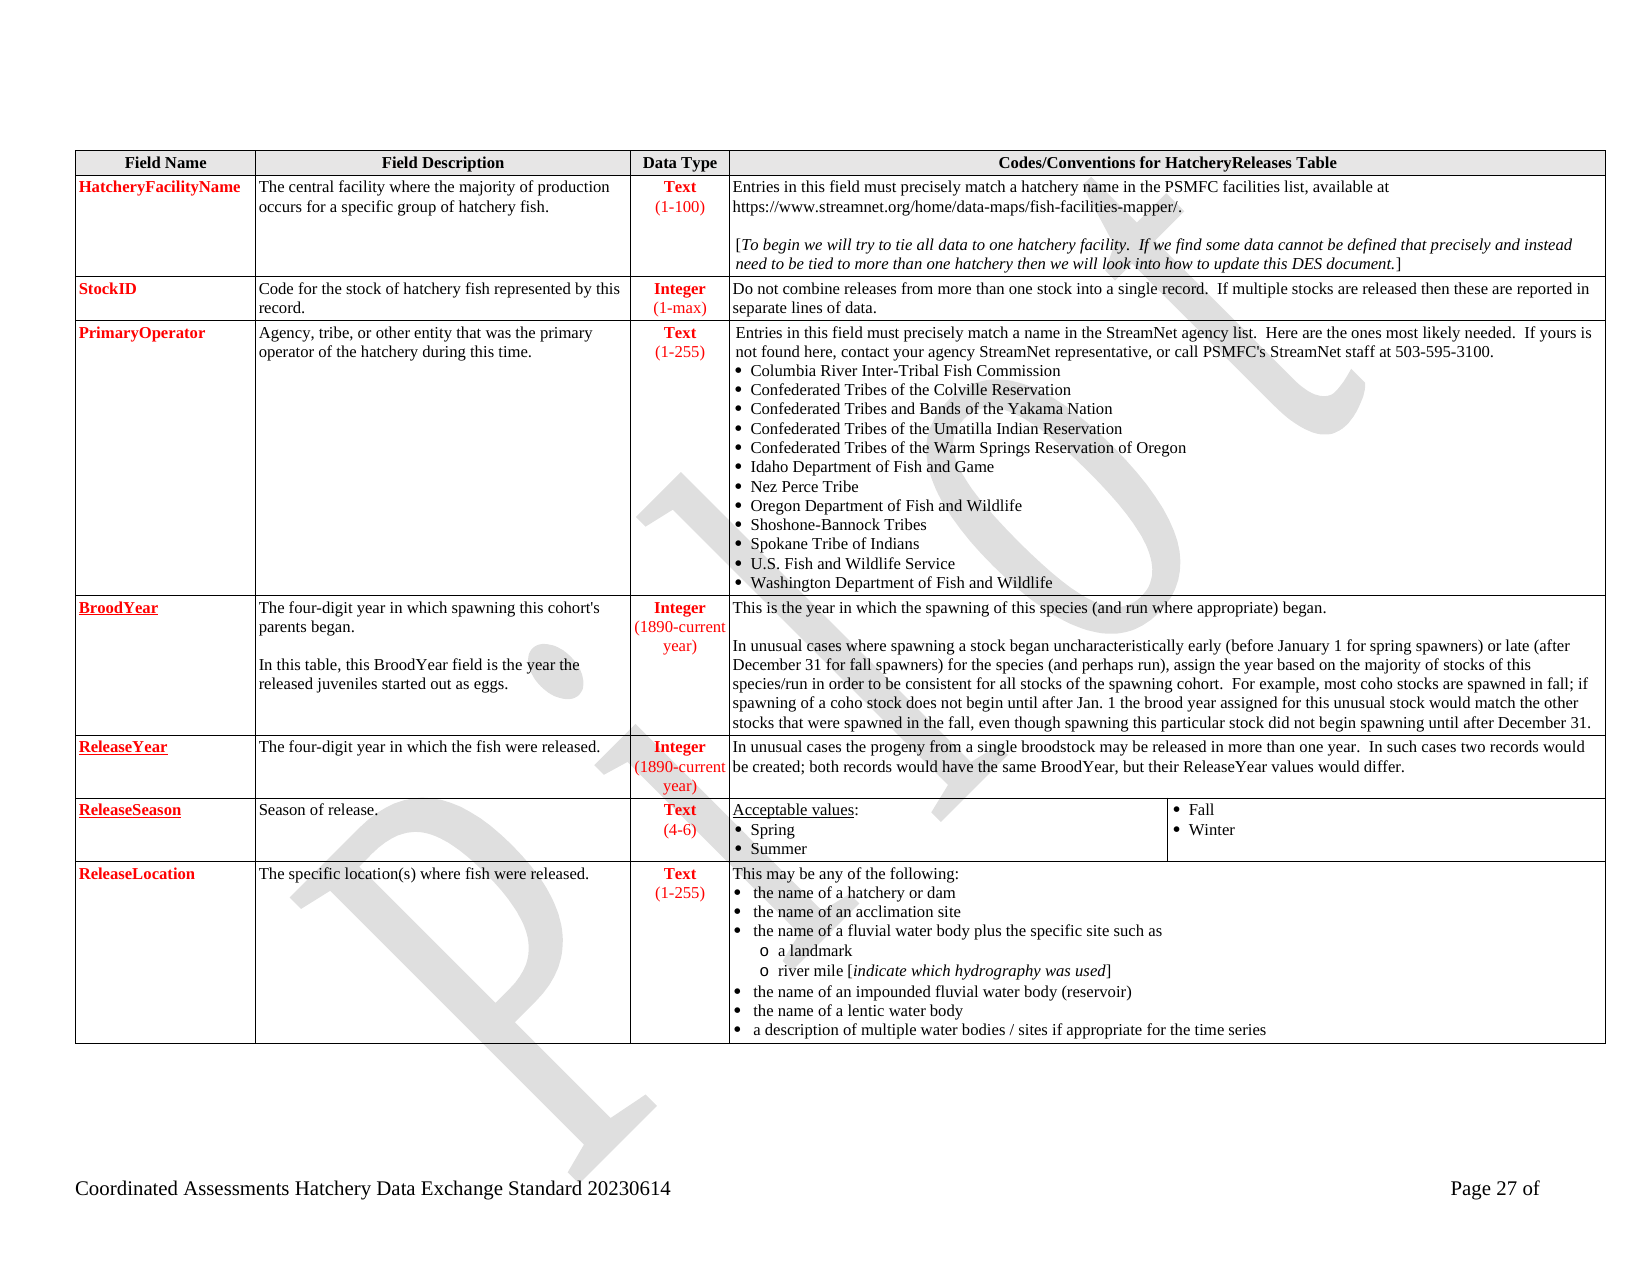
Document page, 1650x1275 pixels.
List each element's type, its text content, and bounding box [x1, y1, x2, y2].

table_cell This may be any of the following: the name of a hatchery or dam the name of an acclimation site the name of a fluvial water body plus the specific site such as a landmark river mile [indicate which hydrography was used] the name of an impounded fluvial water body (reservoir) the name of a lentic water body a description of multiple water bodies / sites if appropriate for the time series [730, 862, 1605, 1042]
table_cell Season of release. [256, 799, 630, 861]
table_cell Do not combine releases from more than one stock into a single record. If multiple stocks are released then these are reported in separate lines of data. [730, 277, 1605, 320]
table_cell Entries in this field must precisely match a hatchery name in the PSMFC facilities list, available at https://www.streamnet.org/home/data-maps/fish-facilities-mapper/. [To begin we will try to tie all data to one hatchery facility. If we find some data cannot be defined that precisely and instead need to be tied to more than one hatchery then we will look into how to update this DES document.] [730, 176, 1605, 276]
table_cell Text (1-255) [631, 862, 729, 1042]
table_cell HatcheryFacilityName [76, 176, 255, 276]
table_header Field Name [76, 151, 255, 175]
table_cell The specific location(s) where fish were released. [256, 862, 630, 1042]
table_cell The four-digit year in which the fish were released. [256, 736, 630, 798]
table_header Codes/Conventions for HatcheryReleases Table [730, 151, 1605, 175]
table_cell Text (4-6) [631, 799, 729, 861]
table_cell This is the year in which the spawning of this species (and run where appropriate) began. In unusual cases where spawning a stock began uncharacteristically early (before January 1 for spring spawners) or late (after December 31 for fall spawners) for the species (and perhaps run), assign the year based on the majority of stocks of this species/run in order to be consistent for all stocks of the spawning cohort. For example, most coho stocks are spawned in fall; if spawning of a coho stock does not begin until after Jan. 1 the brood year assigned for this unusual stock would match the other stocks that were spawned in the fall, even though spawning this particular stock did not begin spawning until after December 31. [730, 596, 1605, 735]
table_header Field Description [256, 151, 630, 175]
table_header Data Type [631, 151, 729, 175]
table_cell The central facility where the majority of production occurs for a specific group of hatchery fish. [256, 176, 630, 276]
table_cell Agency, tribe, or other entity that was the primary operator of the hatchery during this time. [256, 321, 630, 595]
table_cell ReleaseLocation [76, 862, 255, 1042]
table_cell In unusual cases the progeny from a single broodstock may be released in more than one year. In such cases two records would be created; both records would have the same BroodYear, but their ReleaseYear values would differ. [730, 736, 1605, 798]
table_cell Integer (1890-current year) [631, 736, 729, 798]
table_cell Text (1-100) [631, 176, 729, 276]
table_cell ReleaseSeason [76, 799, 255, 861]
table_cell Integer (1890-current year) [631, 596, 729, 735]
table_cell Entries in this field must precisely match a name in the StreamNet agency list. Here are the ones most likely needed. If yours is not found here, contact your agency StreamNet representative, or call PSMFC's StreamNet staff at 503-595-3100. Columbia River Inter-Tribal Fish Commission Confederated Tribes of the Colville Reservation Confederated Tribes and Bands of the Yakama Nation Confederated Tribes of the Umatilla Indian Reservation Confederated Tribes of the Warm Springs Reservation of Oregon Idaho Department of Fish and Game Nez Perce Tribe Oregon Department of Fish and Wildlife Shoshone-Bannock Tribes Spokane Tribe of Indians U.S. Fish and Wildlife Service Washington Department of Fish and Wildlife [730, 321, 1605, 595]
table_cell The four-digit year in which spawning this cohort's parents began. In this table, this BroodYear field is the year the released juveniles started out as eggs. [256, 596, 630, 735]
table_cell BroodYear [76, 596, 255, 735]
table_cell Acceptable values: Spring Summer [730, 799, 1167, 861]
table_cell StockID [76, 277, 255, 320]
table_cell Integer (1-max) [631, 277, 729, 320]
table_cell Text (1-255) [631, 321, 729, 595]
table_cell PrimaryOperator [76, 321, 255, 595]
table_cell Fall Winter [1168, 799, 1605, 861]
table_cell ReleaseYear [76, 736, 255, 798]
table_cell Code for the stock of hatchery fish represented by this record. [256, 277, 630, 320]
